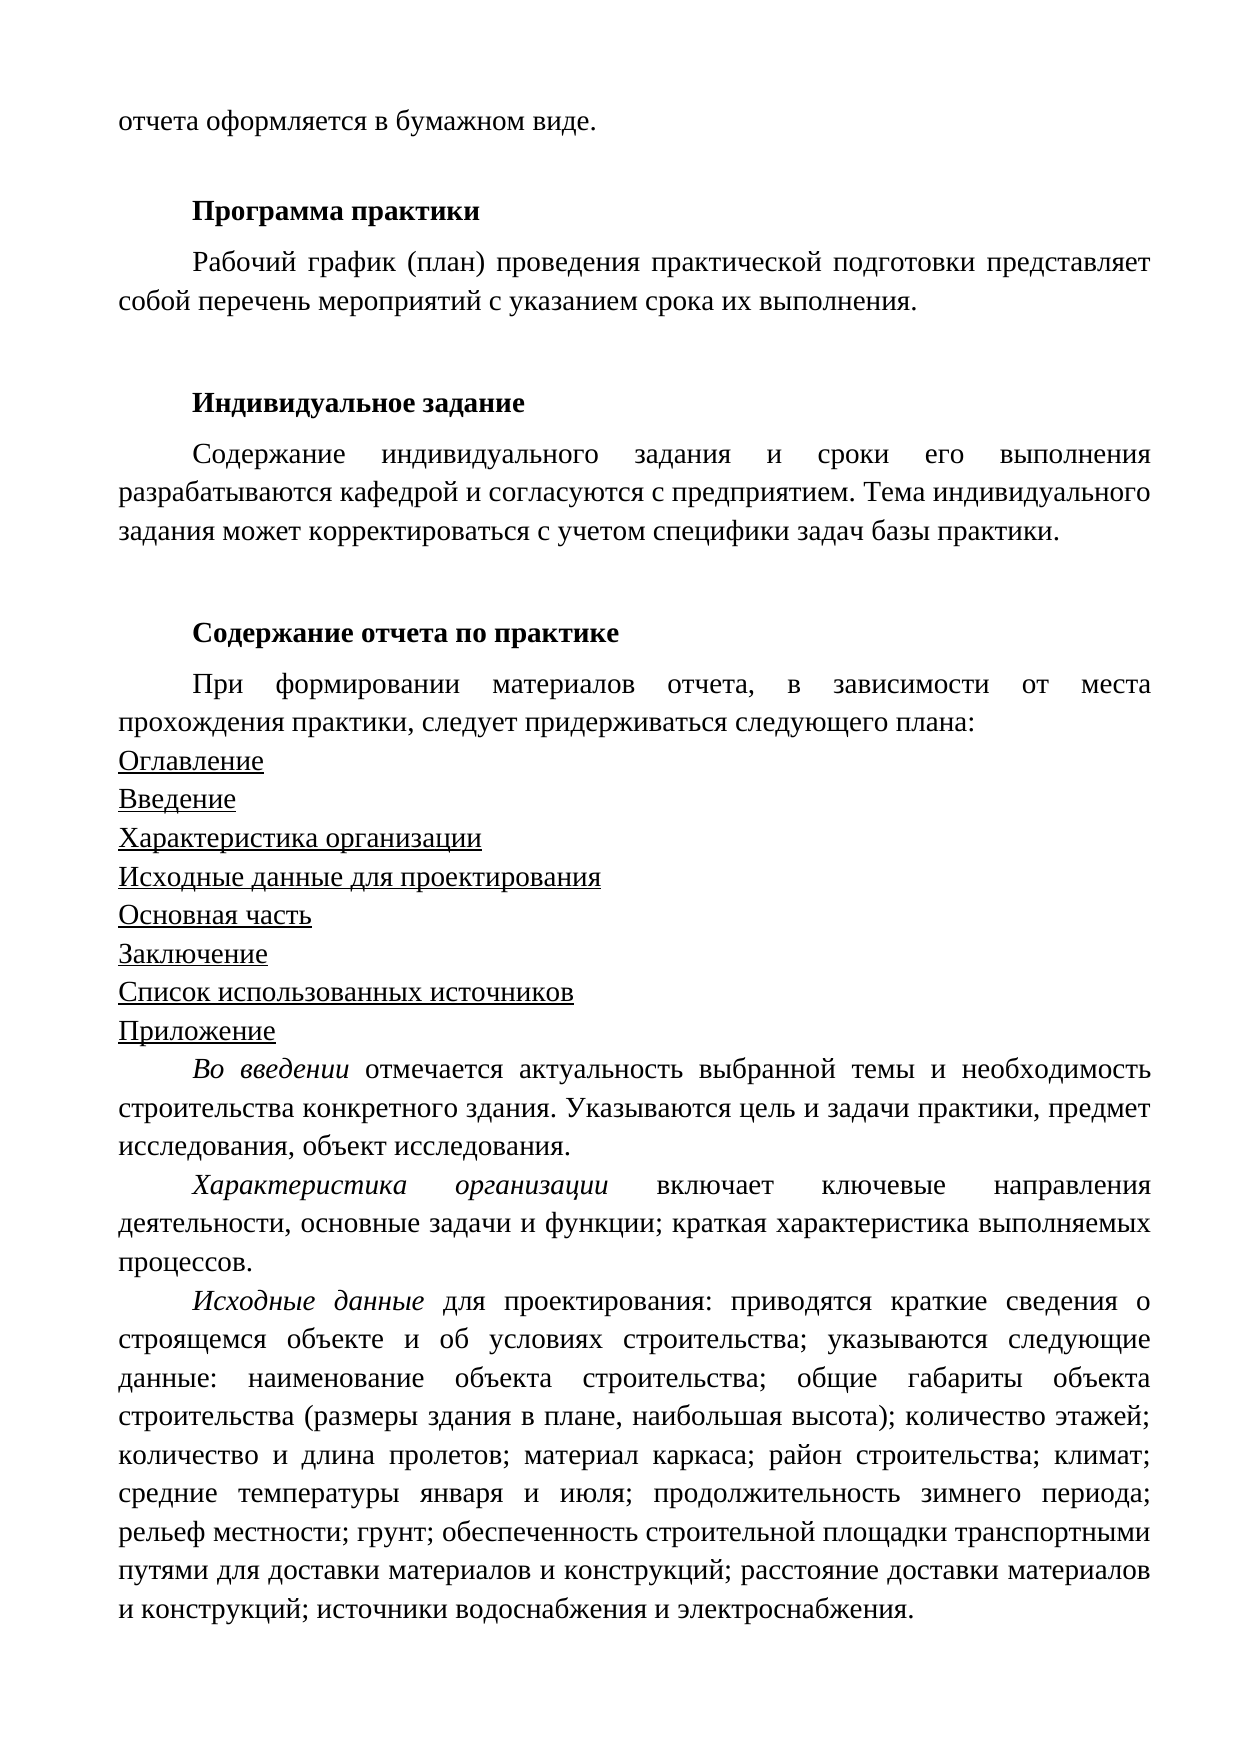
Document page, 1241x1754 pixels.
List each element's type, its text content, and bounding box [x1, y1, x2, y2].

text Рабочий график (план) проведения практической подготовки представляет собой перечень мероприятий с указанием срока их выполнения. [118, 244, 1152, 316]
text Исходные данные для проектирования [118, 859, 1152, 892]
text Содержание отчета по практике [118, 615, 1152, 648]
text Исходные данные для проектирования: приводятся краткие сведения о строящемся объекте и об условиях строительства; указываются следующие данные: наименование объекта строительства; общие габариты объекта строительства (размеры здания в плане, наибольшая высота); количество этажей; количество и длина пролетов; материал каркаса; район строительства; климат; средние температуры января и июля; продолжительность зимнего периода; рельеф местности; грунт; обеспеченность строительной площадки транспортными путями для доставки материалов и конструкций; расстояние доставки материалов и конструкций; источники водоснабжения и электроснабжения. [118, 1283, 1152, 1624]
text Заключение [118, 936, 1152, 969]
text Программа практики [118, 193, 1152, 227]
text Список использованных источников [118, 974, 1152, 1008]
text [118, 103, 1152, 137]
text Индивидуальное задание [118, 385, 1152, 418]
text Приложение [118, 1013, 1152, 1046]
text При формировании материалов отчета, в зависимости от места прохождения практики, следует придерживаться следующего плана: [118, 666, 1152, 738]
text Во введении отмечается актуальность выбранной темы и необходимость строительства конкретного здания. Указываются цель и задачи практики, предмет исследования, объект исследования. [118, 1051, 1152, 1162]
text Характеристика организации включает ключевые направления деятельности, основные задачи и функции; краткая характеристика выполняемых процессов. [118, 1167, 1152, 1278]
text Основная часть [118, 897, 1152, 931]
text Оглавление [118, 743, 1152, 777]
text Характеристика организации [118, 820, 1152, 854]
text Содержание индивидуального задания и сроки его выполнения разрабатываются кафедрой и согласуются с предприятием. Тема индивидуального задания может корректироваться с учетом специфики задач базы практики. [118, 436, 1152, 546]
text Введение [118, 782, 1152, 815]
